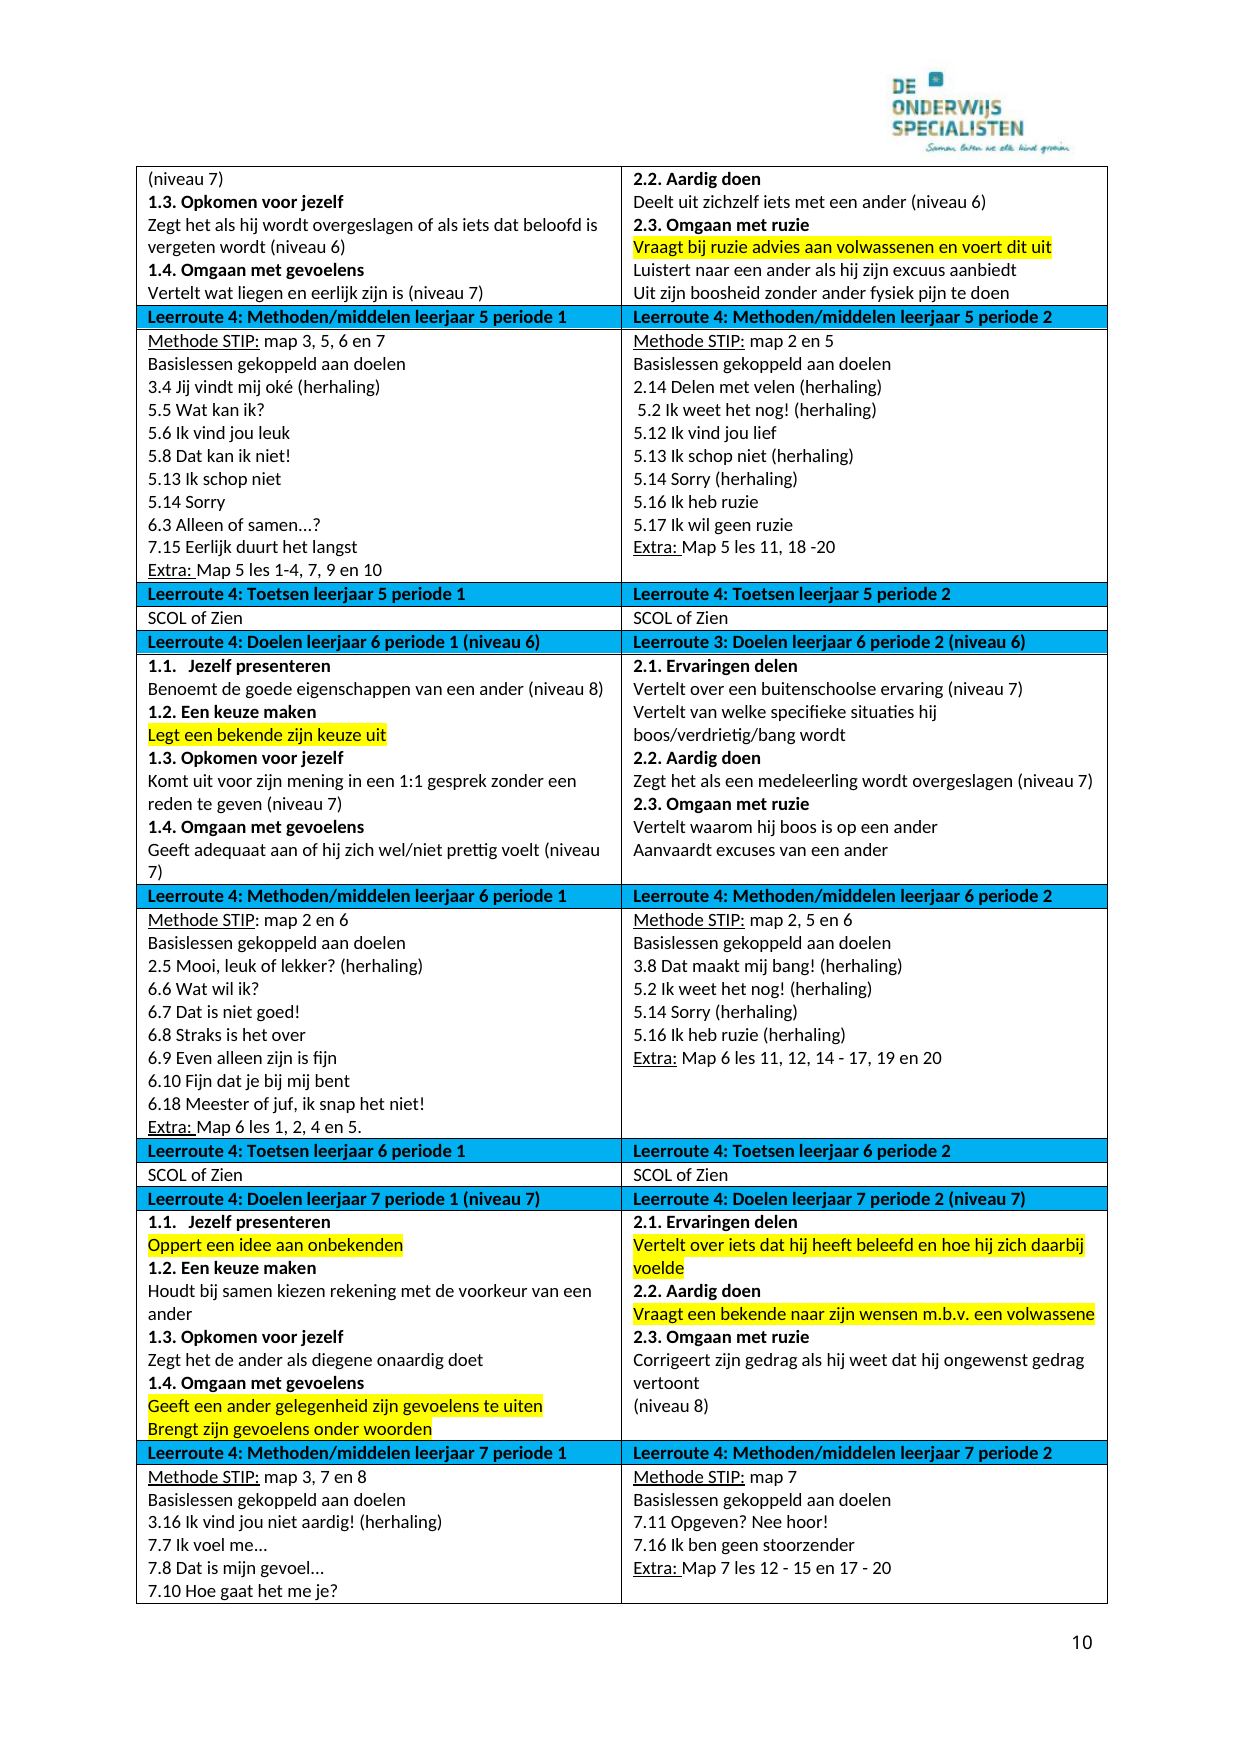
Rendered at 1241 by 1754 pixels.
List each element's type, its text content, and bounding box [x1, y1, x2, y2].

table_cell 2.1. Ervaringen delen Vertelt over een buitenschoolse ervaring (niveau 7) Vertelt van welke specifieke situaties hij boos/verdrietig/bang wordt 2.2. Aardig doen Zegt het als een medeleerling wordt overgeslagen (niveau 7) 2.3. Omgaan met ruzie Vertelt waarom hij boos is op een ander Aanvaardt excuses van een ander [622, 655, 1107, 884]
table_cell SCOL of Zien [137, 607, 621, 629]
table_cell Leerroute 4: Toetsen leerjaar 5 periode 2 [622, 583, 1107, 606]
table_cell SCOL of Zien [622, 607, 1107, 629]
table_cell Methode STIP: map 3, 5, 6 en 7 Basislessen gekoppeld aan doelen 3.4 Jij vindt mij oké (herhaling) 5.5 Wat kan ik? 5.6 Ik vind jou leuk 5.8 Dat kan ik niet! 5.13 Ik schop niet 5.14 Sorry 6.3 Alleen of samen...? 7.15 Eerlijk duurt het langst Extra: Map 5 les 1-4, 7, 9 en 10 [137, 330, 621, 582]
table_cell Leerroute 4: Methoden/middelen leerjaar 5 periode 2 [622, 306, 1107, 328]
table_cell Leerroute 4: Methoden/middelen leerjaar 5 periode 1 [137, 306, 621, 328]
table_cell Leerroute 4: Doelen leerjaar 7 periode 1 (niveau 7) [137, 1187, 621, 1210]
table_cell Jezelf presenteren Oppert een idee aan onbekenden 1.2. Een keuze maken Houdt bij samen kiezen rekening met de voorkeur van een ander 1.3. Opkomen voor jezelf Zegt het de ander als diegene onaardig doet 1.4. Omgaan met gevoelens Geeft een ander gelegenheid zijn gevoelens te uiten Brengt zijn gevoelens onder woorden [137, 1211, 621, 1440]
table_cell Leerroute 4: Toetsen leerjaar 6 periode 1 [137, 1139, 621, 1162]
table_cell Leerroute 4: Toetsen leerjaar 5 periode 1 [137, 583, 621, 606]
table_cell Jezelf presenteren Benoemt de goede eigenschappen van een ander (niveau 8) 1.2. Een keuze maken Legt een bekende zijn keuze uit 1.3. Opkomen voor jezelf Komt uit voor zijn mening in een 1:1 gesprek zonder een reden te geven (niveau 7) 1.4. Omgaan met gevoelens Geeft adequaat aan of hij zich wel/niet prettig voelt (niveau 7) [137, 655, 621, 884]
table_cell 2.1. Ervaringen delen Vertelt over iets dat hij heeft beleefd en hoe hij zich daarbij voelde 2.2. Aardig doen Vraagt een bekende naar zijn wensen m.b.v. een volwassene 2.3. Omgaan met ruzie Corrigeert zijn gedrag als hij weet dat hij ongewenst gedrag vertoont (niveau 8) [622, 1211, 1107, 1440]
table_cell Leerroute 4: Methoden/middelen leerjaar 6 periode 1 [137, 885, 621, 908]
table_cell Leerroute 3: Doelen leerjaar 6 periode 2 (niveau 6) [622, 631, 1107, 653]
table_cell Methode STIP: map 2, 5 en 6 Basislessen gekoppeld aan doelen 3.8 Dat maakt mij bang! (herhaling) 5.2 Ik weet het nog! (herhaling) 5.14 Sorry (herhaling) 5.16 Ik heb ruzie (herhaling) Extra: Map 6 les 11, 12, 14 - 17, 19 en 20 [622, 909, 1107, 1138]
table_cell SCOL of Zien [622, 1163, 1107, 1186]
table_cell Leerroute 4: Methoden/middelen leerjaar 7 periode 2 [622, 1441, 1107, 1464]
table_cell Leerroute 4: Doelen leerjaar 6 periode 1 (niveau 6) [137, 631, 621, 653]
table_cell Methode STIP: map 7 Basislessen gekoppeld aan doelen 7.11 Opgeven? Nee hoor! 7.16 Ik ben geen stoorzender Extra: Map 7 les 12 - 15 en 17 - 20 [622, 1465, 1107, 1602]
table_cell Methode STIP: map 2 en 5 Basislessen gekoppeld aan doelen 2.14 Delen met velen (herhaling) 5.2 Ik weet het nog! (herhaling) 5.12 Ik vind jou lief 5.13 Ik schop niet (herhaling) 5.14 Sorry (herhaling) 5.16 Ik heb ruzie 5.17 Ik wil geen ruzie Extra: Map 5 les 11, 18 -20 [622, 330, 1107, 582]
table_cell Leerroute 4: Toetsen leerjaar 6 periode 2 [622, 1139, 1107, 1162]
picture [869, 59, 1093, 166]
table_cell Leerroute 4: Methoden/middelen leerjaar 7 periode 1 [137, 1441, 621, 1464]
table_cell Leerroute 4: Doelen leerjaar 7 periode 2 (niveau 7) [622, 1187, 1107, 1210]
table_cell Methode STIP: map 2 en 6 Basislessen gekoppeld aan doelen 2.5 Mooi, leuk of lekker? (herhaling) 6.6 Wat wil ik? 6.7 Dat is niet goed! 6.8 Straks is het over 6.9 Even alleen zijn is fijn 6.10 Fijn dat je bij mij bent 6.18 Meester of juf, ik snap het niet! Extra: Map 6 les 1, 2, 4 en 5. [137, 909, 621, 1138]
table_cell SCOL of Zien [137, 1163, 621, 1186]
table_cell Leerroute 4: Methoden/middelen leerjaar 6 periode 2 [622, 885, 1107, 908]
